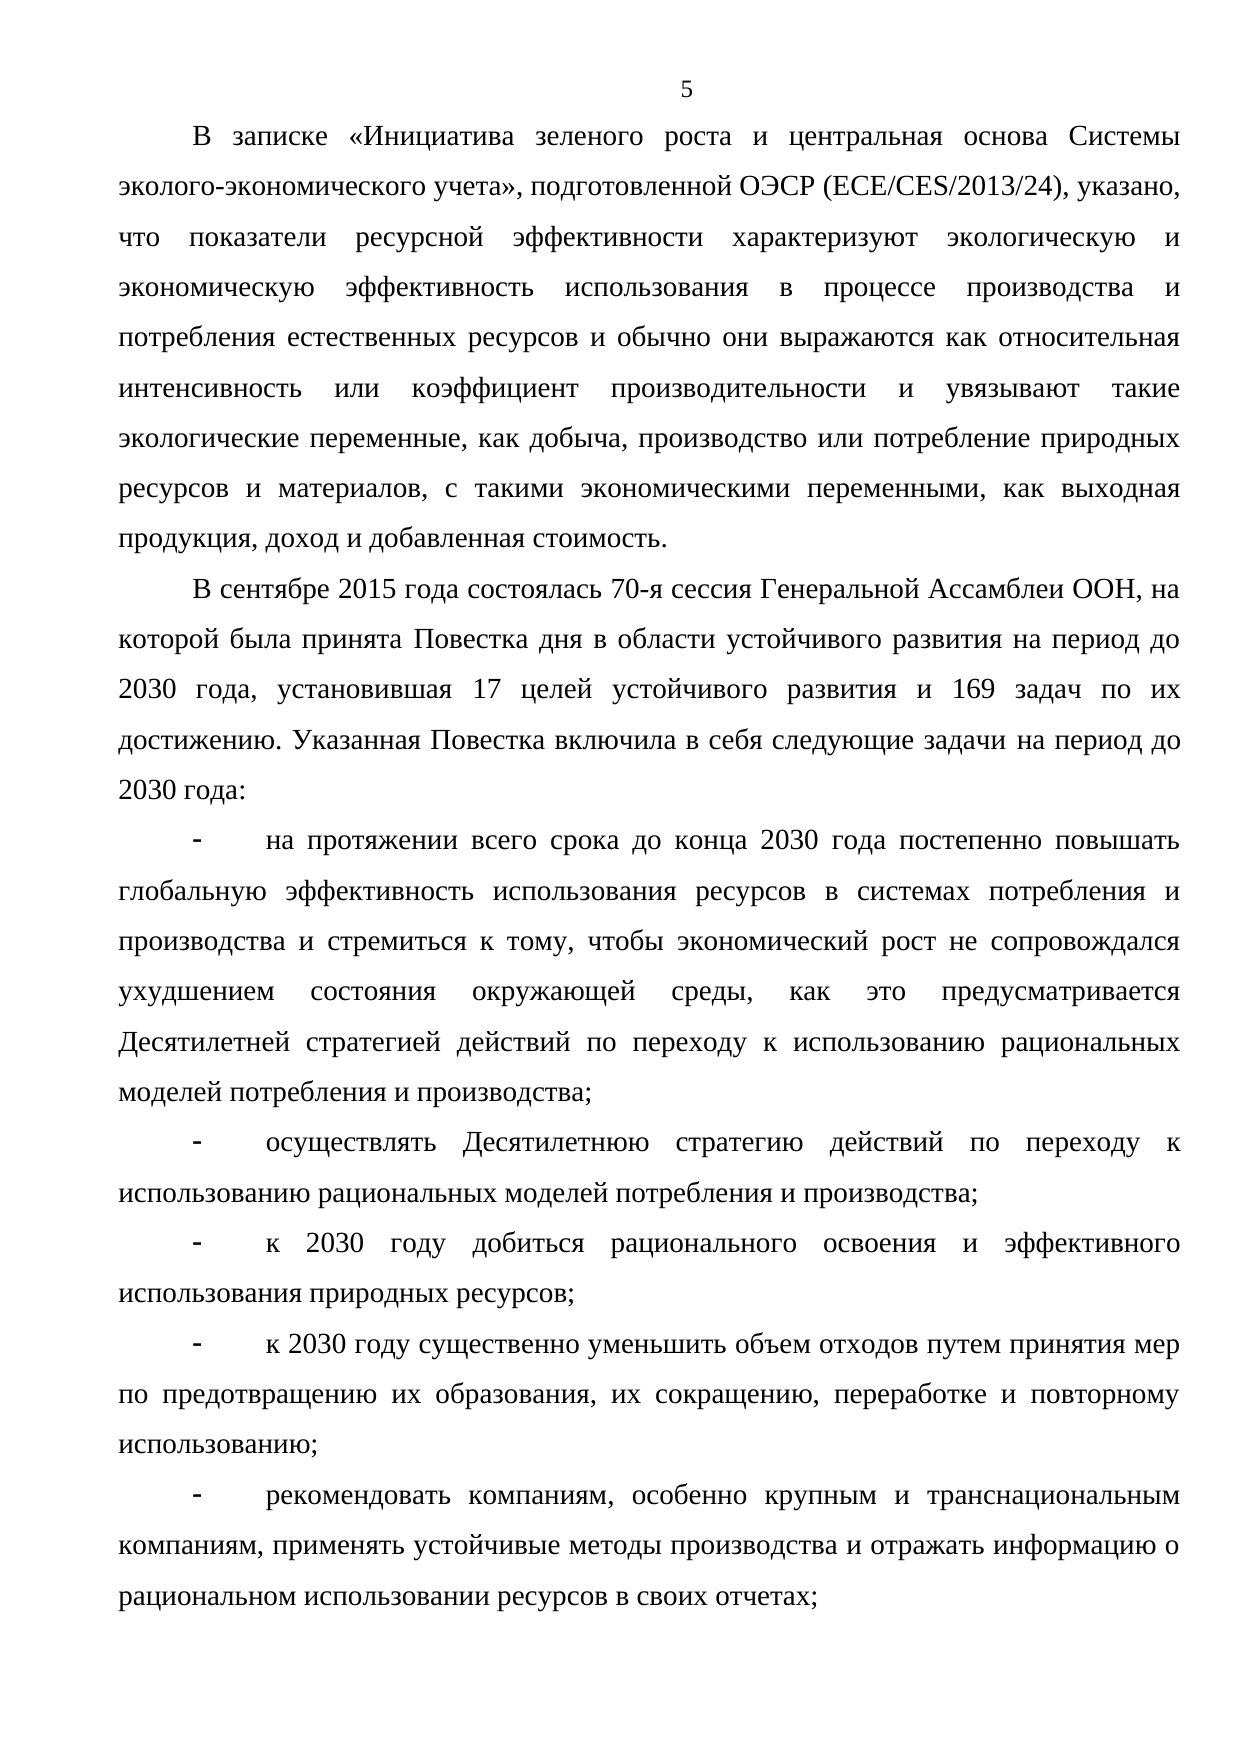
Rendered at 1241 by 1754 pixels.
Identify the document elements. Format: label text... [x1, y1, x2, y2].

list рекомендовать компаниям, особенно крупным и транснациональным компаниям, применять устойчивые методы производства и отражать информацию о рациональном использовании ресурсов в своих отчетах; [118, 1477, 1181, 1611]
list осуществлять Десятилетнюю стратегию действий по переходу к использованию рациональных моделей потребления и производства; [118, 1124, 1181, 1208]
list к 2030 году добиться рационального освоения и эффективного использования природных ресурсов; [118, 1225, 1181, 1309]
list на протяжении всего срока до конца 2030 года постепенно повышать глобальную эффективность использования ресурсов в системах потребления и производства и стремиться к тому, чтобы экономический рост не сопровождался ухудшением состояния окружающей среды, как это предусматривается Десятилетней стратегией действий по переходу к использованию рациональных моделей потребления и производства; [118, 822, 1181, 1108]
list к 2030 году существенно уменьшить объем отходов путем принятия мер по предотвращению их образования, их сокращению, переработке и повторному использованию; [118, 1326, 1181, 1460]
text В сентябре 2015 года состоялась 70-я сессия Генеральной Ассамблеи ООН, на которой была принята Повестка дня в области устойчивого развития на период до 2030 года, установившая 17 целей устойчивого развития и 169 задач по их достижению. Указанная Повестка включила в себя следующие задачи на период до 2030 года: [118, 571, 1181, 806]
text В записке «Инициатива зеленого роста и центральная основа Системы эколого-экономического учета», подготовленной ОЭСР (ECE/CES/2013/24), указано, что показатели ресурсной эффективности характеризуют экологическую и экономическую эффективность использования в процессе производства и потребления естественных ресурсов и обычно они выражаются как относительная интенсивность или коэффициент производительности и увязывают такие экологические переменные, как добыча, производство или потребление природных ресурсов и материалов, с такими экономическими переменными, как выходная продукция, доход и добавленная стоимость. [118, 118, 1181, 554]
